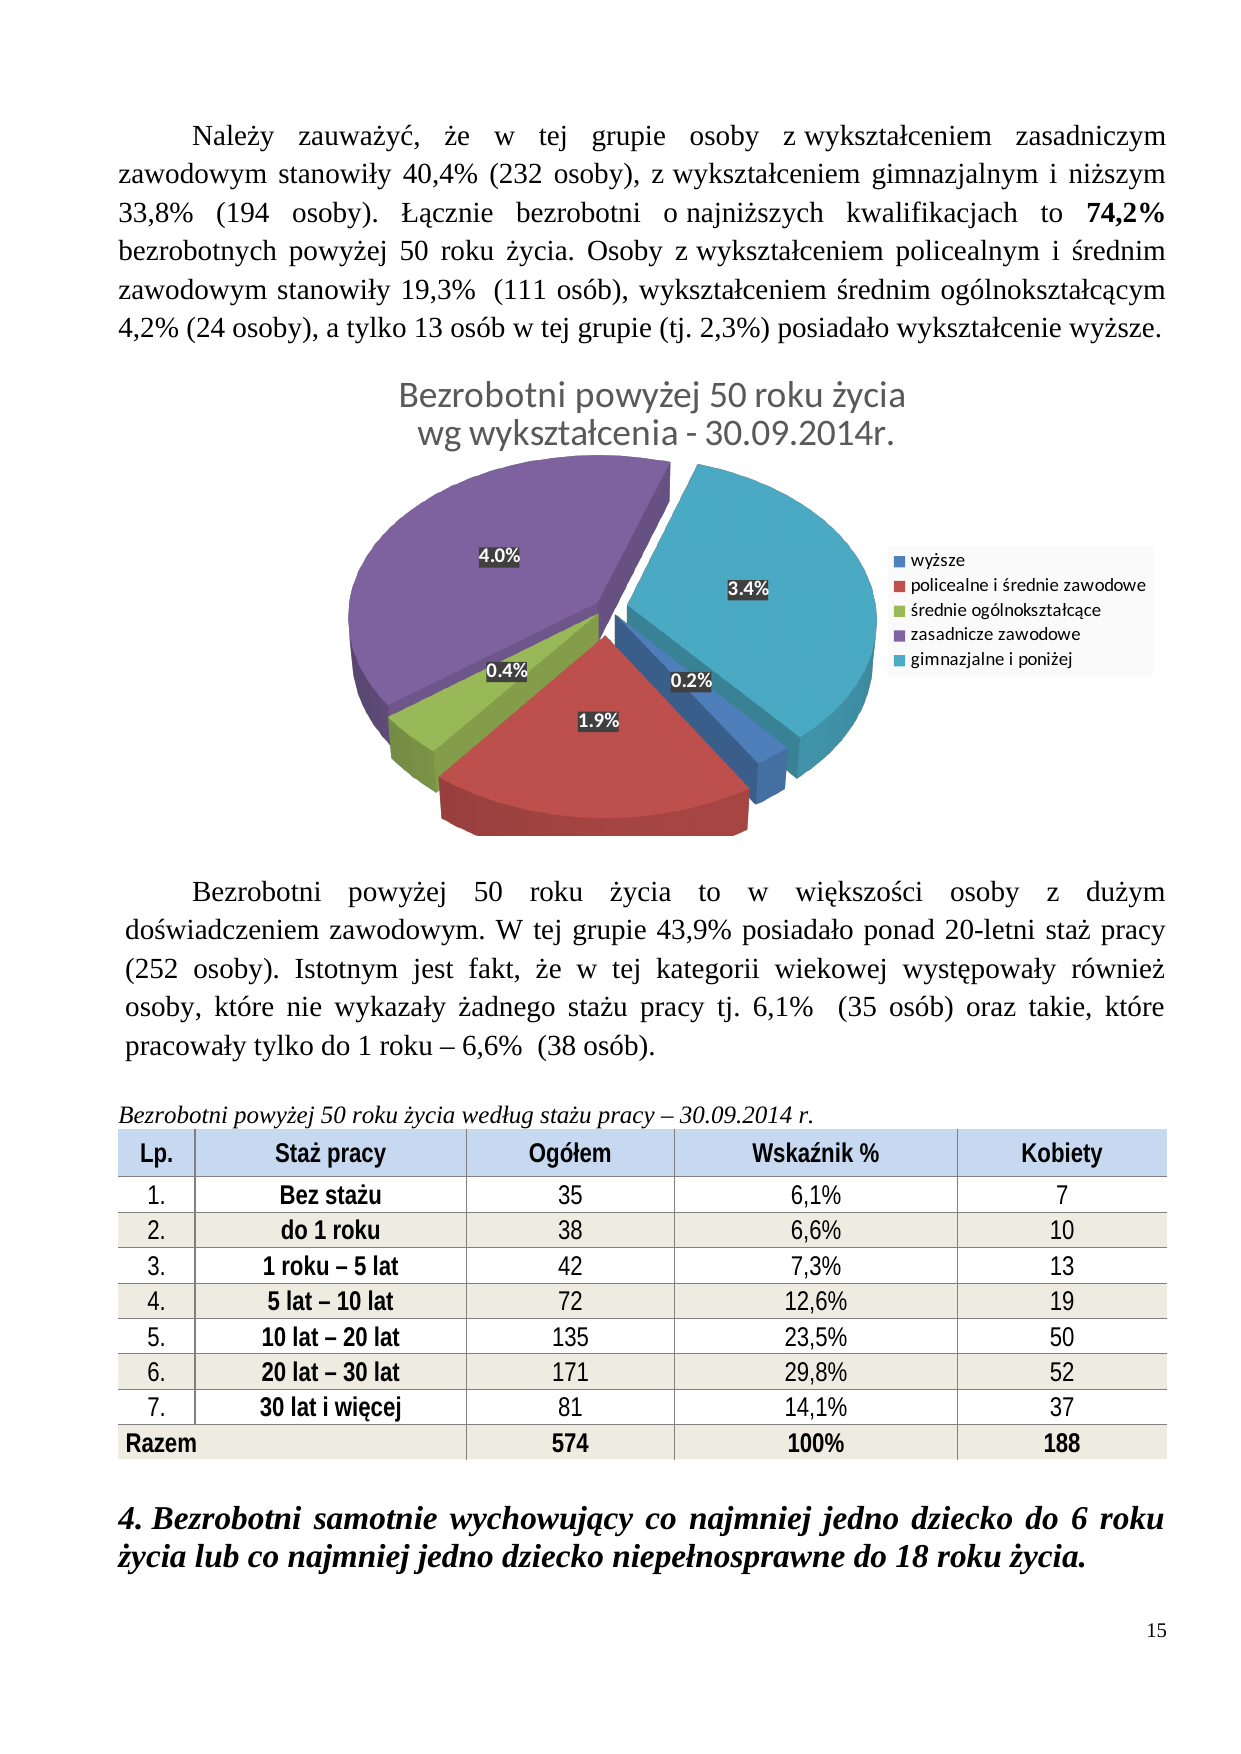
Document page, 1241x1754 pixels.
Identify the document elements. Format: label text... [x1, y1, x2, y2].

table_cell Razem [118, 1425, 466, 1459]
table_cell 1. [118, 1177, 194, 1212]
table_cell 35 [467, 1177, 674, 1212]
table_cell 7,3% [675, 1248, 957, 1282]
text Bezrobotni powyżej 50 roku życia według stażu pracy – 30.09.2014 r. [118, 1100, 1166, 1129]
table_cell do 1 roku [196, 1213, 466, 1247]
table_cell 100% [675, 1425, 957, 1459]
table_cell 30 lat i więcej [196, 1390, 466, 1424]
table_cell 42 [467, 1248, 674, 1282]
table_cell 10 [958, 1213, 1167, 1247]
table_cell 14,1% [675, 1390, 957, 1424]
table_cell 4. [118, 1284, 194, 1318]
table_header Kobiety [958, 1129, 1167, 1176]
table_cell Bez stażu [196, 1177, 466, 1212]
table_cell 5 lat – 10 lat [196, 1284, 466, 1318]
table_cell 1 roku – 5 lat [196, 1248, 466, 1282]
table_cell 171 [467, 1354, 674, 1389]
table_cell 6,1% [675, 1177, 957, 1212]
table_cell 10 lat – 20 lat [196, 1319, 466, 1353]
text Bezrobotni powyżej 50 roku życia to w większości osoby z dużym doświadczeniem zawodowym. W tej grupie 43,9% posiadało ponad 20-letni staż pracy (252 osoby). Istotnym jest fakt, że w tej kategorii wiekowej występowały również osoby, które nie wykazały żadnego stażu pracy tj. 6,1% (35 osób) oraz takie, które pracowały tylko do 1 roku – 6,6% (38 osób). [125, 874, 1166, 1062]
table_cell 19 [958, 1284, 1167, 1318]
table_cell 5. [118, 1319, 194, 1353]
table_cell 6. [118, 1354, 194, 1389]
table_cell 6,6% [675, 1213, 957, 1247]
table_cell 72 [467, 1284, 674, 1318]
table_cell 52 [958, 1354, 1167, 1389]
table_cell 3. [118, 1248, 194, 1282]
table_header Staż pracy [196, 1129, 466, 1176]
table_cell 81 [467, 1390, 674, 1424]
table_cell 29,8% [675, 1354, 957, 1389]
table_cell 38 [467, 1213, 674, 1247]
table_cell 37 [958, 1390, 1167, 1424]
table_cell 2. [118, 1213, 194, 1247]
table_cell 12,6% [675, 1284, 957, 1318]
table_cell 20 lat – 30 lat [196, 1354, 466, 1389]
table_header Wskaźnik % [675, 1129, 957, 1176]
text 4. Bezrobotni samotnie wychowujący co najmniej jedno dziecko do 6 roku życia lub co najmniej jedno dziecko niepełnosprawne do 18 roku życia. [118, 1498, 1166, 1599]
table_cell 23,5% [675, 1319, 957, 1353]
table_cell 188 [958, 1425, 1167, 1459]
table_cell 7 [958, 1177, 1167, 1212]
table_cell 13 [958, 1248, 1167, 1282]
table_header Ogółem [467, 1129, 674, 1176]
text Należy zauważyć, że w tej grupie osoby z wykształceniem zasadniczym zawodowym stanowiły 40,4% (232 osoby), z wykształceniem gimnazjalnym i niższym 33,8% (194 osoby). Łącznie bezrobotni o najniższych kwalifikacjach to 74,2% bezrobotnych powyżej 50 roku życia. Osoby z wykształceniem policealnym i średnim zawodowym stanowiły 19,3% (111 osób), wykształceniem średnim ogólnokształcącym 4,2% (24 osoby), a tylko 13 osób w tej grupie (tj. 2,3%) posiadało wykształcenie wyższe. [118, 118, 1166, 344]
table_cell 7. [118, 1390, 194, 1424]
table_cell 135 [467, 1319, 674, 1353]
table_header Lp. [118, 1129, 194, 1176]
table_cell 50 [958, 1319, 1167, 1353]
table_cell 574 [467, 1425, 674, 1459]
